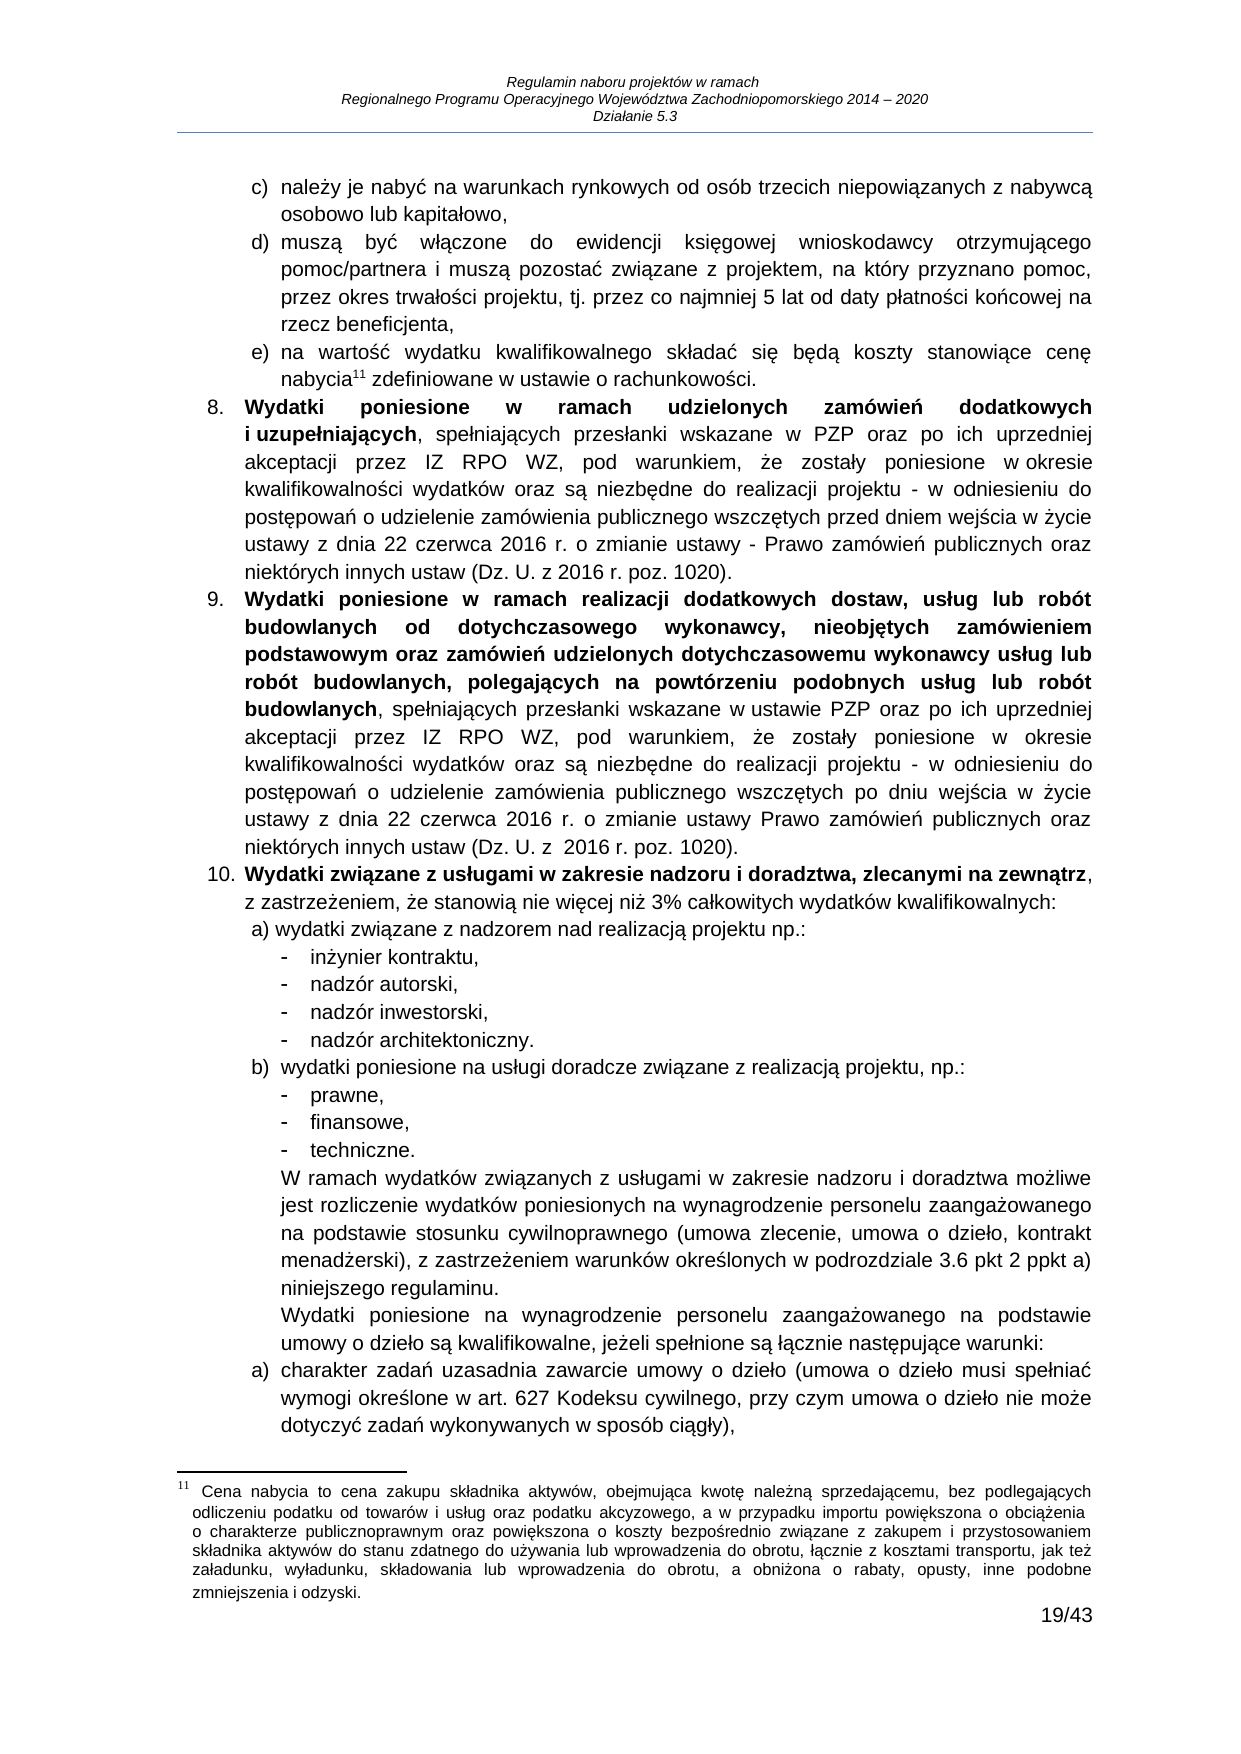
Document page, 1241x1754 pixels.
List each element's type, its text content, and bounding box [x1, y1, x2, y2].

subtitle Wydatki poniesione w ramach udzielonych zamówień dodatkowych i uzupełniających, spełniających przesłanki wskazane w PZP oraz po ich uprzedniej akceptacji przez IZ RPO WZ, pod warunkiem, że zostały poniesione w okresie kwalifikowalności wydatków oraz są niezbędne do realizacji projektu - w odniesieniu do postępowań o udzielenie zamówienia publicznego wszczętych przed dniem wejścia w życie ustawy z dnia 22 czerwca 2016 r. o zmianie ustawy - Prawo zamówień publicznych oraz niektórych innych ustaw (Dz. U. z 2016 r. poz. 1020). [207, 394, 1093, 583]
list charakter zadań uzasadnia zawarcie umowy o dzieło (umowa o dzieło musi spełniać wymogi określone w art. 627 Kodeksu cywilnego, przy czym umowa o dzieło nie może dotyczyć zadań wykonywanych w sposób ciągły), [251, 1358, 1093, 1437]
text b) wydatki poniesione na usługi doradcze związane z realizacją projektu, np.: [251, 1055, 1093, 1079]
list nadzór inwestorski, [281, 1000, 1093, 1024]
list inżynier kontraktu, [281, 944, 1093, 969]
list na wartość wydatku kwalifikowalnego składać się będą koszty stanowiące cenę nabycia zdefiniowane w ustawie o rachunkowości. [251, 339, 1093, 391]
list Wydatki poniesione w ramach realizacji dodatkowych dostaw, usług lub robót budowlanych od dotychczasowego wykonawcy, nieobjętych zamówieniem podstawowym oraz zamówień udzielonych dotychczasowemu wykonawcy usług lub robót budowlanych, polegających na powtórzeniu podobnych usług lub robót budowlanych, spełniających przesłanki wskazane w ustawie PZP oraz po ich uprzedniej akceptacji przez IZ RPO WZ, pod warunkiem, że zostały poniesione w okresie kwalifikowalności wydatków oraz są niezbędne do realizacji projektu - w odniesieniu do postępowań o udzielenie zamówienia publicznego wszczętych po dniu wejścia w życie ustawy z dnia 22 czerwca 2016 r. o zmianie ustawy Prawo zamówień publicznych oraz niektórych innych ustaw (Dz. U. z 2016 r. poz. 1020). [207, 587, 1093, 858]
list nadzór architektoniczny. [281, 1027, 1093, 1051]
list prawne, [281, 1082, 1093, 1107]
text a) wydatki związane z nadzorem nad realizacją projektu np.: [251, 917, 1093, 941]
list należy je nabyć na warunkach rynkowych od osób trzecich niepowiązanych z nabywcą osobowo lub kapitałowo, [251, 174, 1093, 226]
list Wydatki związane z usługami w zakresie nadzoru i doradztwa, zlecanymi na zewnątrz, z zastrzeżeniem, że stanowią nie więcej niż 3% całkowitych wydatków kwalifikowalnych: [207, 862, 1093, 913]
list techniczne. [281, 1138, 1093, 1162]
list muszą być włączone do ewidencji księgowej wnioskodawcy otrzymującego pomoc/partnera i muszą pozostać związane z projektem, na który przyznano pomoc, przez okres trwałości projektu, tj. przez co najmniej 5 lat od daty płatności końcowej na rzecz beneficjenta, [251, 229, 1093, 336]
text Wydatki poniesione na wynagrodzenie personelu zaangażowanego na podstawie umowy o dzieło są kwalifikowalne, jeżeli spełnione są łącznie następujące warunki: [281, 1303, 1093, 1354]
list nadzór autorski, [281, 972, 1093, 996]
text W ramach wydatków związanych z usługami w zakresie nadzoru i doradztwa możliwe jest rozliczenie wydatków poniesionych na wynagrodzenie personelu zaangażowanego na podstawie stosunku cywilnoprawnego (umowa zlecenie, umowa o dzieło, kontrakt menadżerski), z zastrzeżeniem warunków określonych w podrozdziale 3.6 pkt 2 ppkt a) niniejszego regulaminu. [281, 1165, 1093, 1299]
list finansowe, [281, 1110, 1093, 1134]
